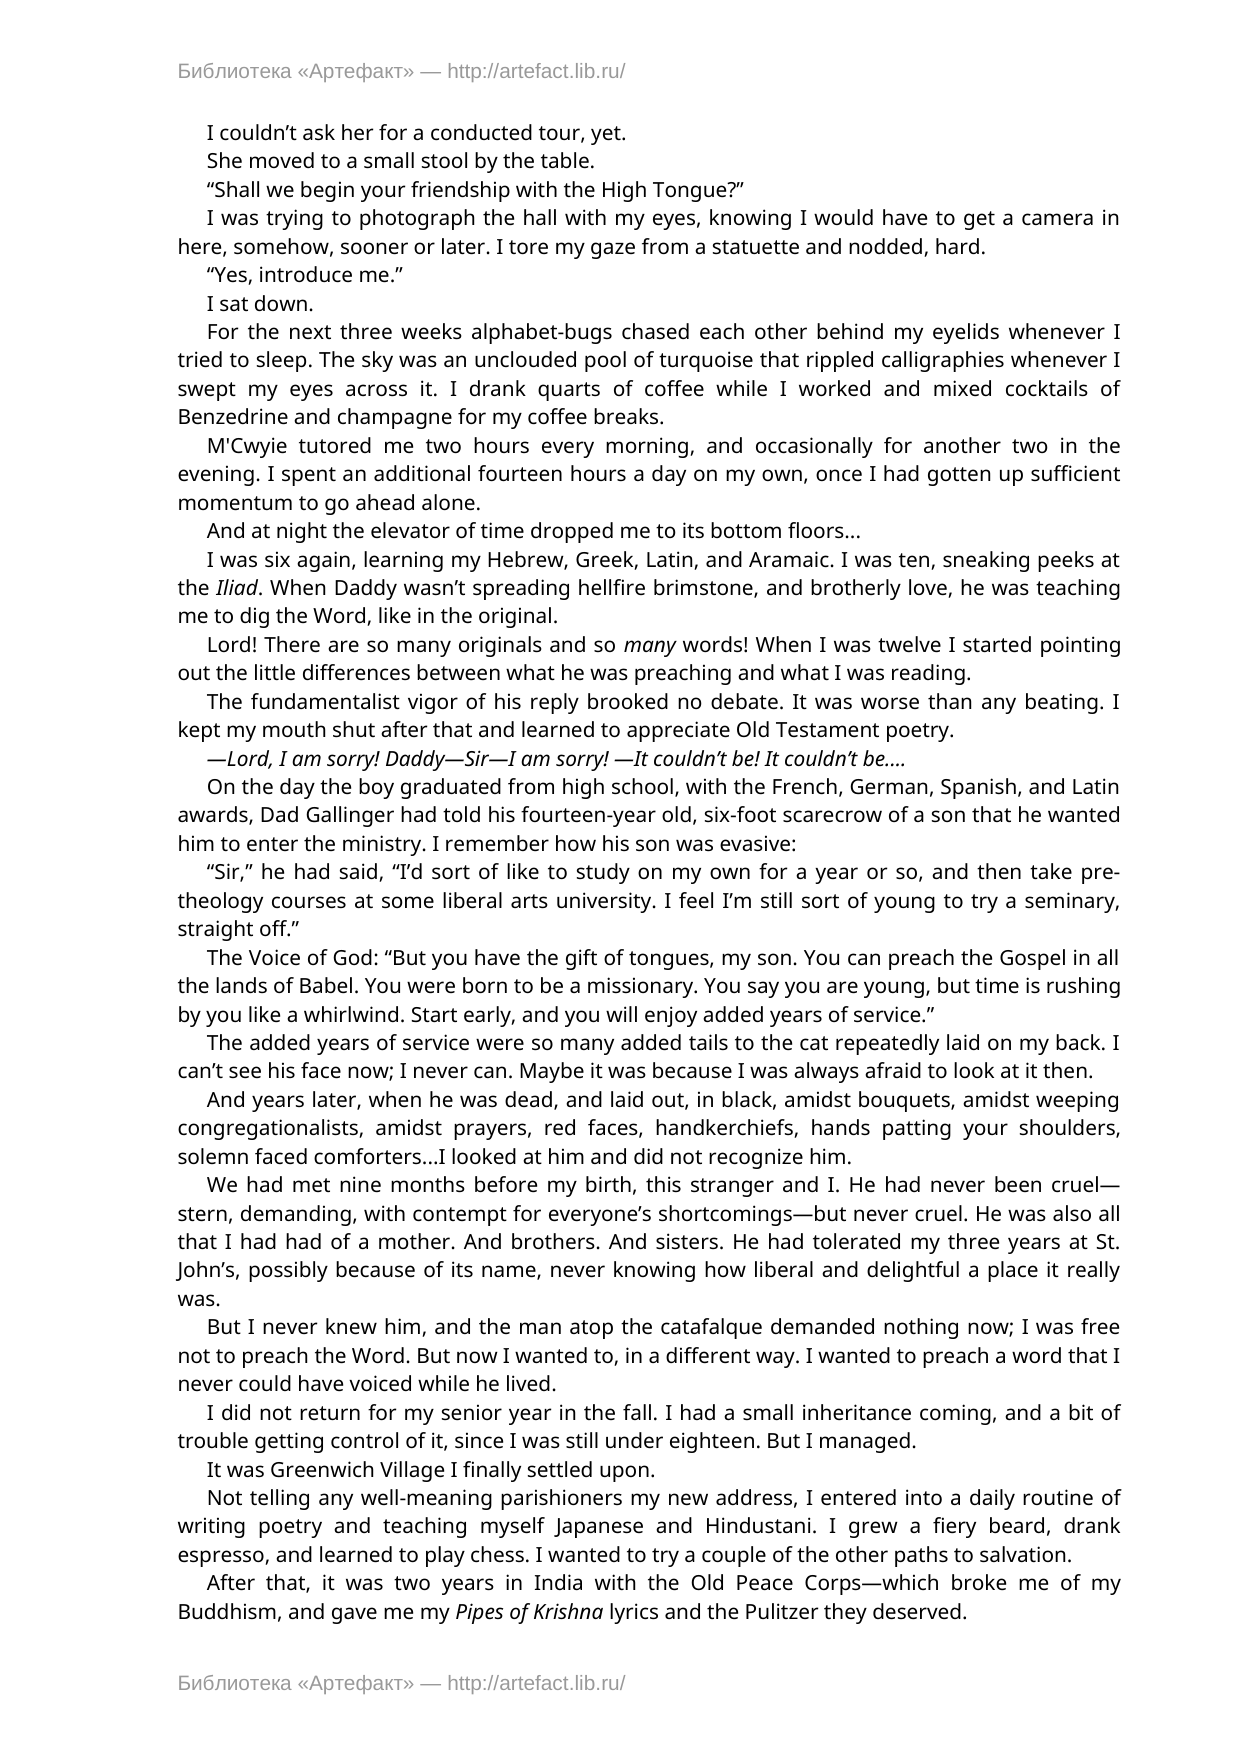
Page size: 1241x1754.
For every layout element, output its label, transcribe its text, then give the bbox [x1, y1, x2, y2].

text And years later, when he was dead, and laid out, in black, amidst bouquets, amidst weeping congregationalists, amidst prayers, red faces, handkerchiefs, hands patting your shoulders, solemn faced comforters...I looked at him and did not recognize him. [177, 1085, 1122, 1170]
text On the day the boy graduated from high school, with the French, German, Spanish, and Latin awards, Dad Gallinger had told his fourteen-year old, six-foot scarecrow of a son that he wanted him to enter the ministry. I remember how his son was evasive: [177, 772, 1122, 857]
text The fundamentalist vigor of his reply brooked no debate. It was worse than any beating. I kept my mouth shut after that and learned to appreciate Old Testament poetry. [177, 687, 1122, 744]
text Not telling any well-meaning parishioners my new address, I entered into a daily routine of writing poetry and teaching myself Japanese and Hindustani. I grew a fiery beard, drank espresso, and learned to play chess. I wanted to try a couple of the other paths to salvation. [177, 1483, 1122, 1568]
text But I never knew him, and the man atop the catafalque demanded nothing now; I was free not to preach the Word. But now I wanted to, in a different way. I wanted to preach a word that I never could have voiced while he lived. [177, 1312, 1122, 1398]
text The Voice of God: “But you have the gift of tongues, my son. You can preach the Gospel in all the lands of Babel. You were born to be a missionary. You say you are young, but time is rushing by you like a whirlwind. Start early, and you will enjoy added years of service.” [177, 943, 1122, 1028]
text I couldn’t ask her for a conducted tour, yet. [177, 118, 1122, 147]
text —Lord, I am sorry! Daddy—Sir—I am sorry! —It couldn’t be! It couldn’t be.... [177, 744, 1122, 772]
text “Shall we begin your friendship with the High Tongue?” [177, 175, 1122, 203]
text “Sir,” he had said, “I’d sort of like to study on my own for a year or so, and then take pre-theology courses at some liberal arts university. I feel I’m still sort of young to try a seminary, straight off.” [177, 857, 1122, 943]
text I was trying to photograph the hall with my eyes, knowing I would have to get a camera in here, somehow, sooner or later. I tore my gaze from a statuette and nodded, hard. [177, 203, 1122, 260]
text I sat down. [177, 289, 1122, 317]
text She moved to a small stool by the table. [177, 147, 1122, 175]
text For the next three weeks alphabet-bugs chased each other behind my eyelids whenever I tried to sleep. The sky was an unclouded pool of turquoise that rippled calligraphies whenever I swept my eyes across it. I drank quarts of coffee while I worked and mixed cocktails of Benzedrine and champagne for my coffee breaks. [177, 317, 1122, 431]
text I was six again, learning my Hebrew, Greek, Latin, and Aramaic. I was ten, sneaking peeks at the Iliad. When Daddy wasn’t spreading hellfire brimstone, and brotherly love, he was teaching me to dig the Word, like in the original. [177, 545, 1122, 630]
text It was Greenwich Village I finally settled upon. [177, 1455, 1122, 1483]
text And at night the elevator of time dropped me to its bottom floors... [177, 516, 1122, 545]
text M'Cwyie tutored me two hours every morning, and occasionally for another two in the evening. I spent an additional fourteen hours a day on my own, once I had gotten up sufficient momentum to go ahead alone. [177, 431, 1122, 516]
text Lord! There are so many originals and so many words! When I was twelve I started pointing out the little differences between what he was preaching and what I was reading. [177, 630, 1122, 687]
text “Yes, introduce me.” [177, 260, 1122, 289]
text After that, it was two years in India with the Old Peace Corps—which broke me of my Buddhism, and gave me my Pipes of Krishna lyrics and the Pulitzer they deserved. [177, 1568, 1122, 1625]
text The added years of service were so many added tails to the cat repeatedly laid on my back. I can’t see his face now; I never can. Maybe it was because I was always afraid to look at it then. [177, 1028, 1122, 1085]
text We had met nine months before my birth, this stranger and I. He had never been cruel—stern, demanding, with contempt for everyone’s shortcomings—but never cruel. He was also all that I had had of a mother. And brothers. And sisters. He had tolerated my three years at St. John’s, possibly because of its name, never knowing how liberal and delightful a place it really was. [177, 1170, 1122, 1312]
text I did not return for my senior year in the fall. I had a small inheritance coming, and a bit of trouble getting control of it, since I was still under eighteen. But I managed. [177, 1398, 1122, 1455]
